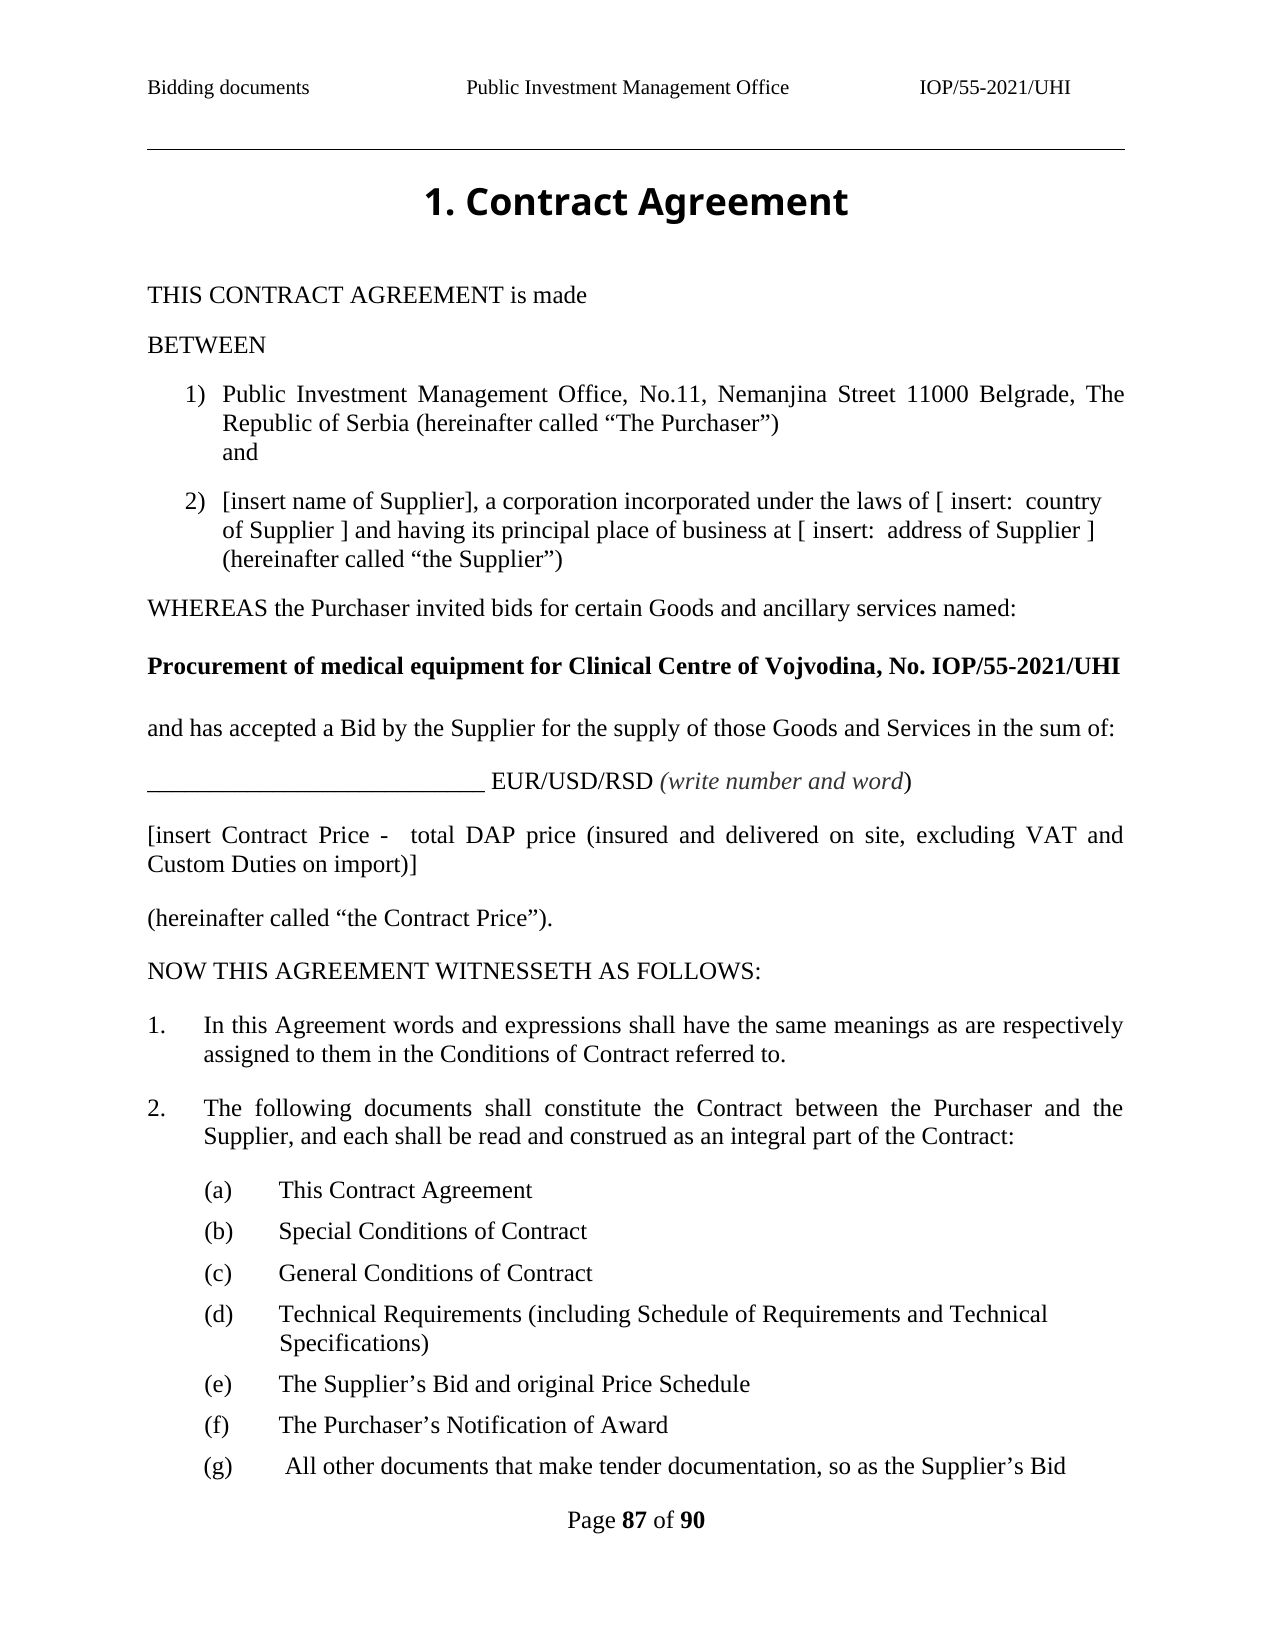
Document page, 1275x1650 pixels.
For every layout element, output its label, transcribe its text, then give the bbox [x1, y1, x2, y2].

text BETWEEN [147, 330, 1125, 358]
text and [222, 437, 1125, 466]
text Procurement of medical equipment for Clinical Centre of Vojvodina, No. IOP/55-2021/UHI [147, 651, 1125, 680]
list Technical Requirements (including Schedule of Requirements and Technical Specifications) [204, 1299, 1125, 1356]
text 1. Contract Agreement [147, 175, 1125, 226]
text 1. In this Agreement words and expressions shall have the same meanings as are respectively assigned to them in the Conditions of Contract referred to. [147, 1010, 1125, 1068]
text NOW THIS AGREEMENT WITNESSETH AS FOLLOWS: [147, 956, 1125, 985]
text (hereinafter called “the Contract Price”). [147, 903, 1125, 931]
list The Supplier’s Bid and original Price Schedule [204, 1369, 1125, 1398]
text and has accepted a Bid by the Supplier for the supply of those Goods and Services in the sum of: [147, 713, 1125, 741]
text THIS CONTRACT AGREEMENT is made [147, 280, 1125, 309]
list This Contract Agreement [204, 1175, 1125, 1204]
list Special Conditions of Contract [204, 1216, 1125, 1245]
text 2. The following documents shall constitute the Contract between the Purchaser and the Supplier, and each shall be read and construed as an integral part of the Contract: [147, 1093, 1125, 1150]
list [insert name of Supplier], a corporation incorporated under the laws of [ insert: country of Supplier ] and having its principal place of business at [ insert: address of Supplier ] (hereinafter called “the Supplier”) [184, 486, 1125, 573]
list The Purchaser’s Notification of Award [204, 1410, 1125, 1439]
text WHEREAS the Purchaser invited bids for certain Goods and ancillary services named: [147, 593, 1125, 622]
text [insert Contract Price - total DAP price (insured and delivered on site, excluding VAT and Custom Duties on import)] [147, 820, 1125, 878]
list All other documents that make tender documentation, so as the Supplier’s Bid [203, 1451, 1125, 1480]
list Public Investment Management Office, No.11, Nemanjina Street 11000 Belgrade, The Republic of Serbia (hereinafter called “The Purchaser”) [184, 379, 1125, 437]
text ___________________________ EUR/USD/RSD (write number and word) [147, 766, 1125, 795]
list General Conditions of Contract [204, 1258, 1125, 1286]
